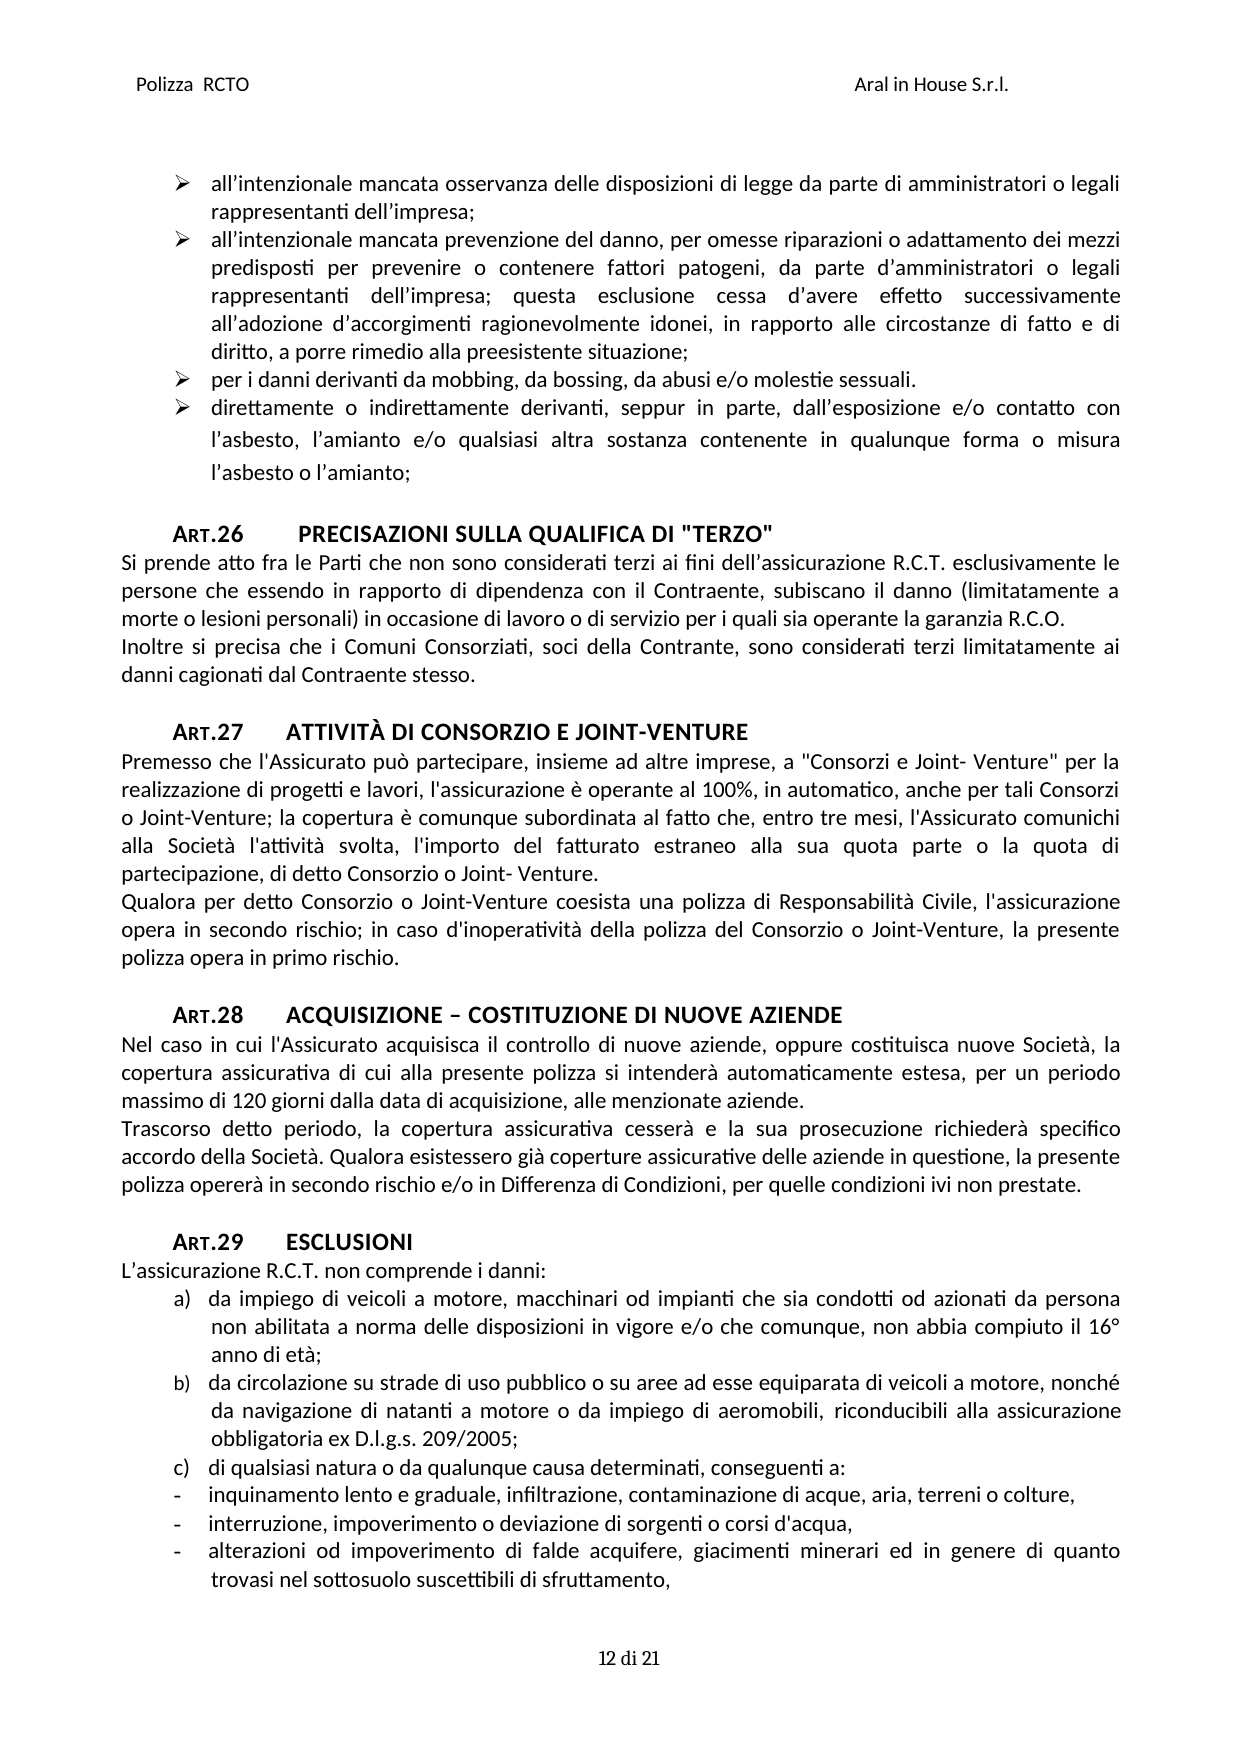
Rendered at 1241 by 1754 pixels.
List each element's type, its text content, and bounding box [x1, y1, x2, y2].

text Trascorso detto periodo, la copertura assicurativa cesserà e la sua prosecuzione richiederà specifico accordo della Società. Qualora esistessero già coperture assicurative delle aziende in questione, la presente polizza opererà in secondo rischio e/o in Differenza di Condizioni, per quelle condizioni ivi non prestate. [121, 1114, 1122, 1198]
list all’intenzionale mancata osservanza delle disposizioni di legge da parte di amministratori o legali rappresentanti dell’impresa; [173, 169, 1122, 225]
text Inoltre si precisa che i Comuni Consorziati, soci della Contrante, sono considerati terzi limitatamente ai danni cagionati dal Contraente stesso. [121, 632, 1122, 688]
list per i danni derivanti da mobbing, da bossing, da abusi e/o molestie sessuali. [173, 365, 1122, 393]
list da impiego di veicoli a motore, macchinari od impianti che sia condotti od azionati da persona non abilitata a norma delle disposizioni in vigore e/o che comunque, non abbia compiuto il 16° anno di età; [173, 1284, 1122, 1368]
list di qualsiasi natura o da qualunque causa determinati, conseguenti a: [173, 1453, 1122, 1481]
text Premesso che l'Assicurato può partecipare, insieme ad altre imprese, a "Consorzi e Joint- Venture" per la realizzazione di progetti e lavori, l'assicurazione è operante al 100%, in automatico, anche per tali Consorzi o Joint-Venture; la copertura è comunque subordinata al fatto che, entro tre mesi, l'Assicurato comunichi alla Società l'attività svolta, l'importo del fatturato estraneo alla sua quota parte o la quota di partecipazione, di detto Consorzio o Joint- Venture. [121, 747, 1122, 887]
subtitle ATTIVITÀ DI CONSORZIO E JOINT-VENTURE [172, 717, 1122, 747]
text L’assicurazione R.C.T. non comprende i danni: [121, 1256, 1122, 1284]
list all’intenzionale mancata prevenzione del danno, per omesse riparazioni o adattamento dei mezzi predisposti per prevenire o contenere fattori patogeni, da parte d’amministratori o legali rappresentanti dell’impresa; questa esclusione cessa d’avere effetto successivamente all’adozione d’accorgimenti ragionevolmente idonei, in rapporto alle circostanze di fatto e di diritto, a porre rimedio alla preesistente situazione; [173, 225, 1122, 365]
list interruzione, impoverimento o deviazione di sorgenti o corsi d'acqua, [173, 1509, 1122, 1537]
subtitle ACQUISIZIONE – COSTITUZIONE DI NUOVE AZIENDE [172, 999, 1122, 1030]
text Nel caso in cui l'Assicurato acquisisca il controllo di nuove aziende, oppure costituisca nuove Società, la copertura assicurativa di cui alla presente polizza si intenderà automaticamente estesa, per un periodo massimo di 120 giorni dalla data di acquisizione, alle menzionate aziende. [121, 1030, 1122, 1114]
text Qualora per detto Consorzio o Joint-Venture coesista una polizza di Responsabilità Civile, l'assicurazione opera in secondo rischio; in caso d'inoperatività della polizza del Consorzio o Joint-Venture, la presente polizza opera in primo rischio. [121, 887, 1122, 971]
list direttamente o indirettamente derivanti, seppur in parte, dall’esposizione e/o contatto con l’asbesto, l’amianto e/o qualsiasi altra sostanza contenente in qualunque forma o misura l’asbesto o l’amianto; [173, 393, 1122, 486]
list da circolazione su strade di uso pubblico o su aree ad esse equiparata di veicoli a motore, nonché da navigazione di natanti a motore o da impiego di aeromobili, riconducibili alla assicurazione obbligatoria ex D.l.g.s. 209/2005; [173, 1368, 1122, 1453]
list inquinamento lento e graduale, infiltrazione, contaminazione di acque, aria, terreni o colture, [173, 1481, 1122, 1509]
subtitle PRECISAZIONI SULLA QUALIFICA DI "TERZO" [172, 518, 1122, 548]
text Si prende atto fra le Parti che non sono considerati terzi ai fini dell’assicurazione R.C.T. esclusivamente le persone che essendo in rapporto di dipendenza con il Contraente, subiscano il danno (limitatamente a morte o lesioni personali) in occasione di lavoro o di servizio per i quali sia operante la garanzia R.C.O. [121, 548, 1122, 632]
list alterazioni od impoverimento di falde acquifere, giacimenti minerari ed in genere di quanto trovasi nel sottosuolo suscettibili di sfruttamento, [173, 1537, 1122, 1593]
subtitle ESCLUSIONI [172, 1226, 1122, 1256]
